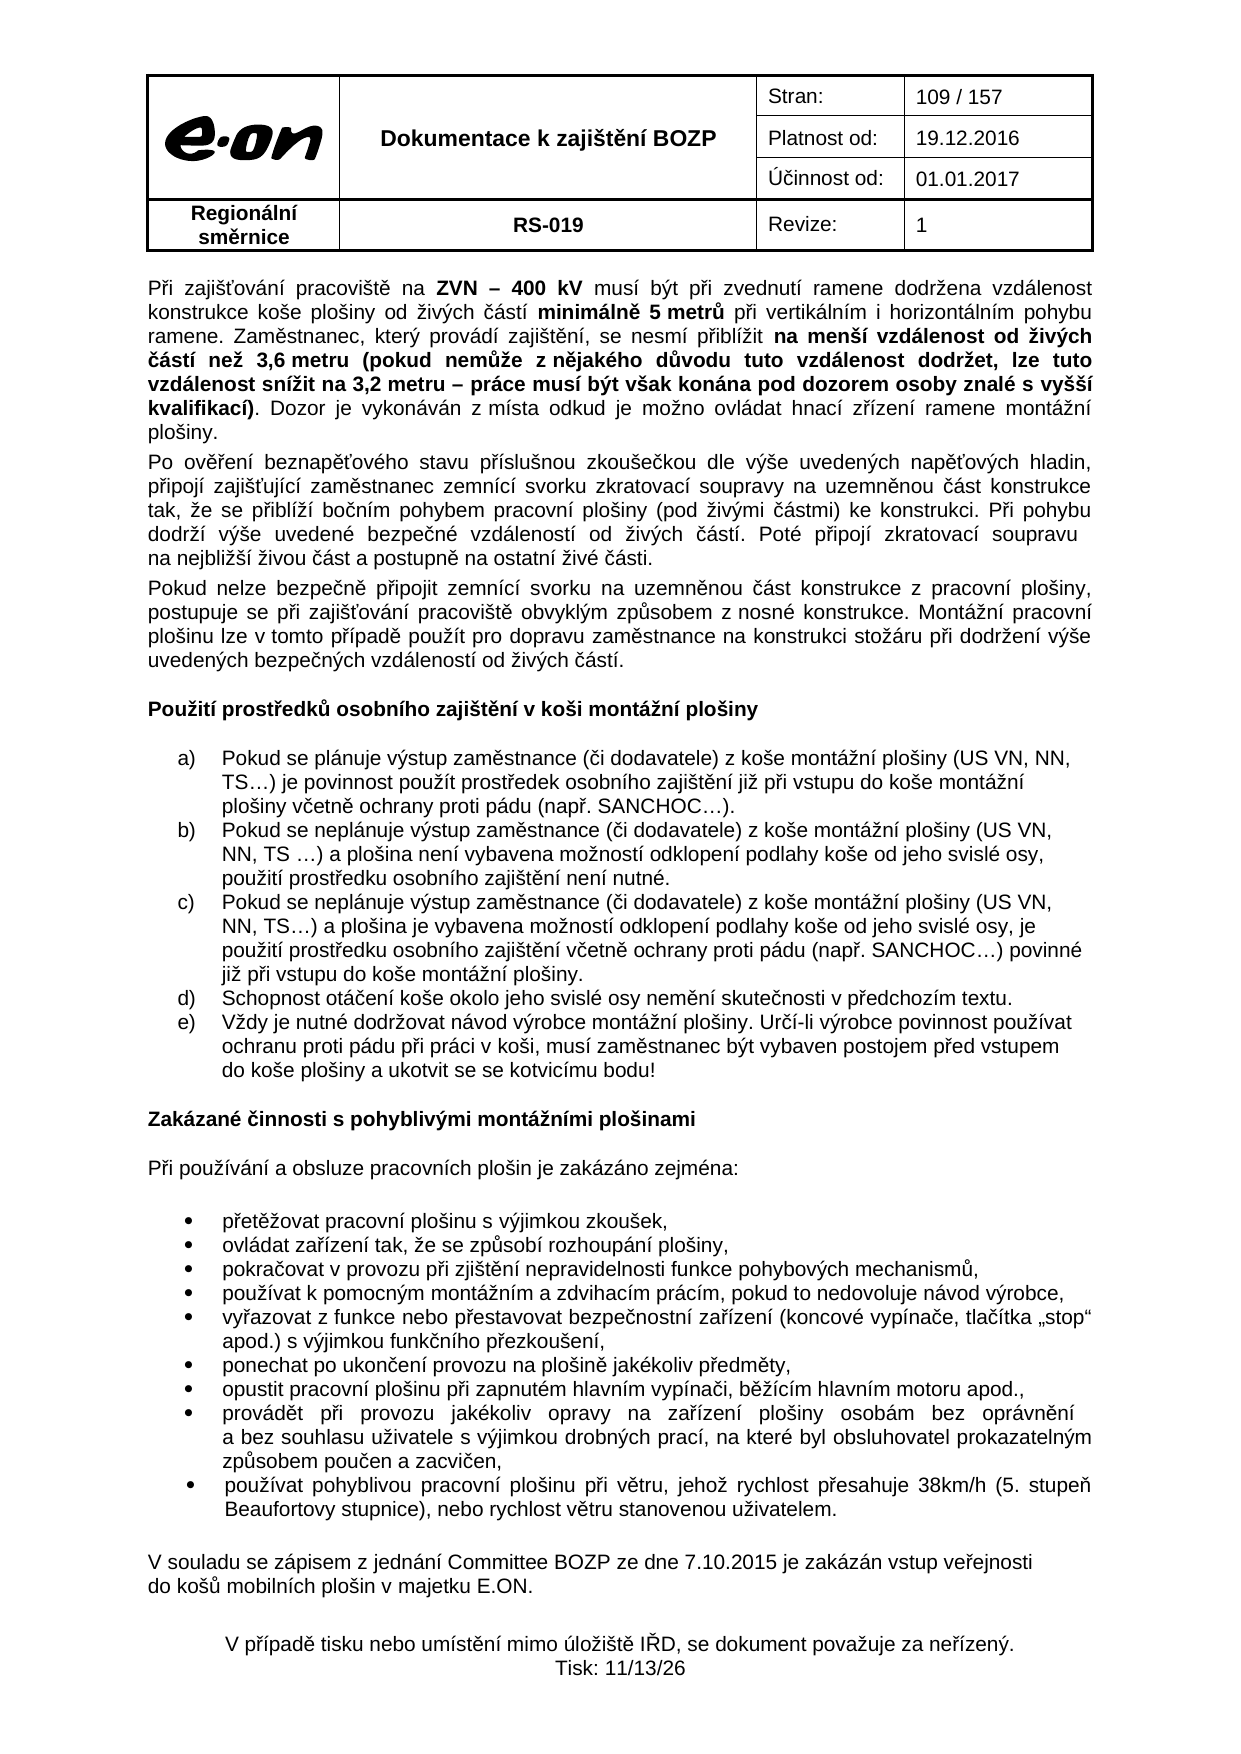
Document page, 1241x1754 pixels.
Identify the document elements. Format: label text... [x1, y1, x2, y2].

list Vždy je nutné dodržovat návod výrobce montážní plošiny. Určí-li výrobce povinnost používat ochranu proti pádu při práci v koši, musí zaměstnanec být vybaven postojem před vstupem do koše plošiny a ukotvit se se kotvicímu bodu! [177, 1009, 1092, 1081]
list Pokud se plánuje výstup zaměstnance (či dodavatele) z koše montážní plošiny (US VN, NN, TS…) je povinnost použít prostředek osobního zajištění již při vstupu do koše montážní plošiny včetně ochrany proti pádu (např. SANCHOC…). [177, 746, 1092, 818]
list pokračovat v provozu při zjištění nepravidelnosti funkce pohybových mechanismů, [185, 1257, 1092, 1281]
text Použití prostředků osobního zajištění v koši montážní plošiny [148, 697, 1092, 721]
list Schopnost otáčení koše okolo jeho svislé osy nemění skutečnosti v předchozím textu. [177, 986, 1092, 1009]
list vyřazovat z funkce nebo přestavovat bezpečnostní zařízení (koncové vypínače, tlačítka „stop“ apod.) s výjimkou funkčního přezkoušení, [185, 1305, 1092, 1353]
list přetěžovat pracovní plošinu s výjimkou zkoušek, [185, 1208, 1092, 1232]
list Pokud se neplánuje výstup zaměstnance (či dodavatele) z koše montážní plošiny (US VN, NN, TS …) a plošina není vybavena možností odklopení podlahy koše od jeho svislé osy, použití prostředku osobního zajištění není nutné. [177, 818, 1092, 890]
list ovládat zařízení tak, že se způsobí rozhoupání plošiny, [185, 1232, 1092, 1257]
list provádět při provozu jakékoliv opravy na zařízení plošiny osobám bez oprávnění a bez souhlasu uživatele s výjimkou drobných prací, na které byl obsluhovatel prokazatelným způsobem poučen a zacvičen, [185, 1401, 1092, 1473]
text Zakázané činnosti s pohyblivými montážními plošinami [148, 1106, 1092, 1130]
list používat k pomocným montážním a zdvihacím prácím, pokud to nedovoluje návod výrobce, [185, 1281, 1092, 1305]
list používat pohyblivou pracovní plošinu při větru, jehož rychlost přesahuje 38km/h (5. stupeň Beaufortovy stupnice), nebo rychlost větru stanovenou uživatelem. [187, 1473, 1092, 1521]
text Pokud nelze bezpečně připojit zemnící svorku na uzemněnou část konstrukce z pracovní plošiny, postupuje se při zajišťování pracoviště obvyklým způsobem z nosné konstrukce. Montážní pracovní plošinu lze v tomto případě použít pro dopravu zaměstnance na konstrukci stožáru při dodržení výše uvedených bezpečných vzdáleností od živých částí. [148, 576, 1092, 672]
text Po ověření beznapěťového stavu příslušnou zkoušečkou dle výše uvedených napěťových hladin, připojí zajišťující zaměstnanec zemnící svorku zkratovací soupravy na uzemněnou část konstrukce tak, že se přiblíží bočním pohybem pracovní plošiny (pod živými částmi) ke konstrukci. Při pohybu dodrží výše uvedené bezpečné vzdáleností od živých částí. Poté připojí zkratovací soupravu na nejbližší živou část a postupně na ostatní živé části. [148, 450, 1092, 570]
list opustit pracovní plošinu při zapnutém hlavním vypínači, běžícím hlavním motoru apod., [185, 1377, 1092, 1401]
list Pokud se neplánuje výstup zaměstnance (či dodavatele) z koše montážní plošiny (US VN, NN, TS…) a plošina je vybavena možností odklopení podlahy koše od jeho svislé osy, je použití prostředku osobního zajištění včetně ochrany proti pádu (např. SANCHOC…) povinné již při vstupu do koše montážní plošiny. [177, 890, 1092, 986]
list ponechat po ukončení provozu na plošině jakékoliv předměty, [185, 1353, 1092, 1377]
text Při zajišťování pracoviště na ZVN – 400 kV musí být při zvednutí ramene dodržena vzdálenost konstrukce koše plošiny od živých částí minimálně 5 metrů při vertikálním i horizontálním pohybu ramene. Zaměstnanec, který provádí zajištění, se nesmí přiblížit na menší vzdálenost od živých částí než 3,6 metru (pokud nemůže z nějakého důvodu tuto vzdálenost dodržet, lze tuto vzdálenost snížit na 3,2 metru – práce musí být však konána pod dozorem osoby znalé s vyšší kvalifikací). Dozor je vykonáván z místa odkud je možno ovládat hnací zřízení ramene montážní plošiny. [148, 276, 1092, 444]
text V souladu se zápisem z jednání Committee BOZP ze dne 7.10.2015 je zakázán vstup veřejnosti do košů mobilních plošin v majetku E.ON. [148, 1550, 1092, 1598]
text Při používání a obsluze pracovních plošin je zakázáno zejména: [148, 1155, 1092, 1179]
